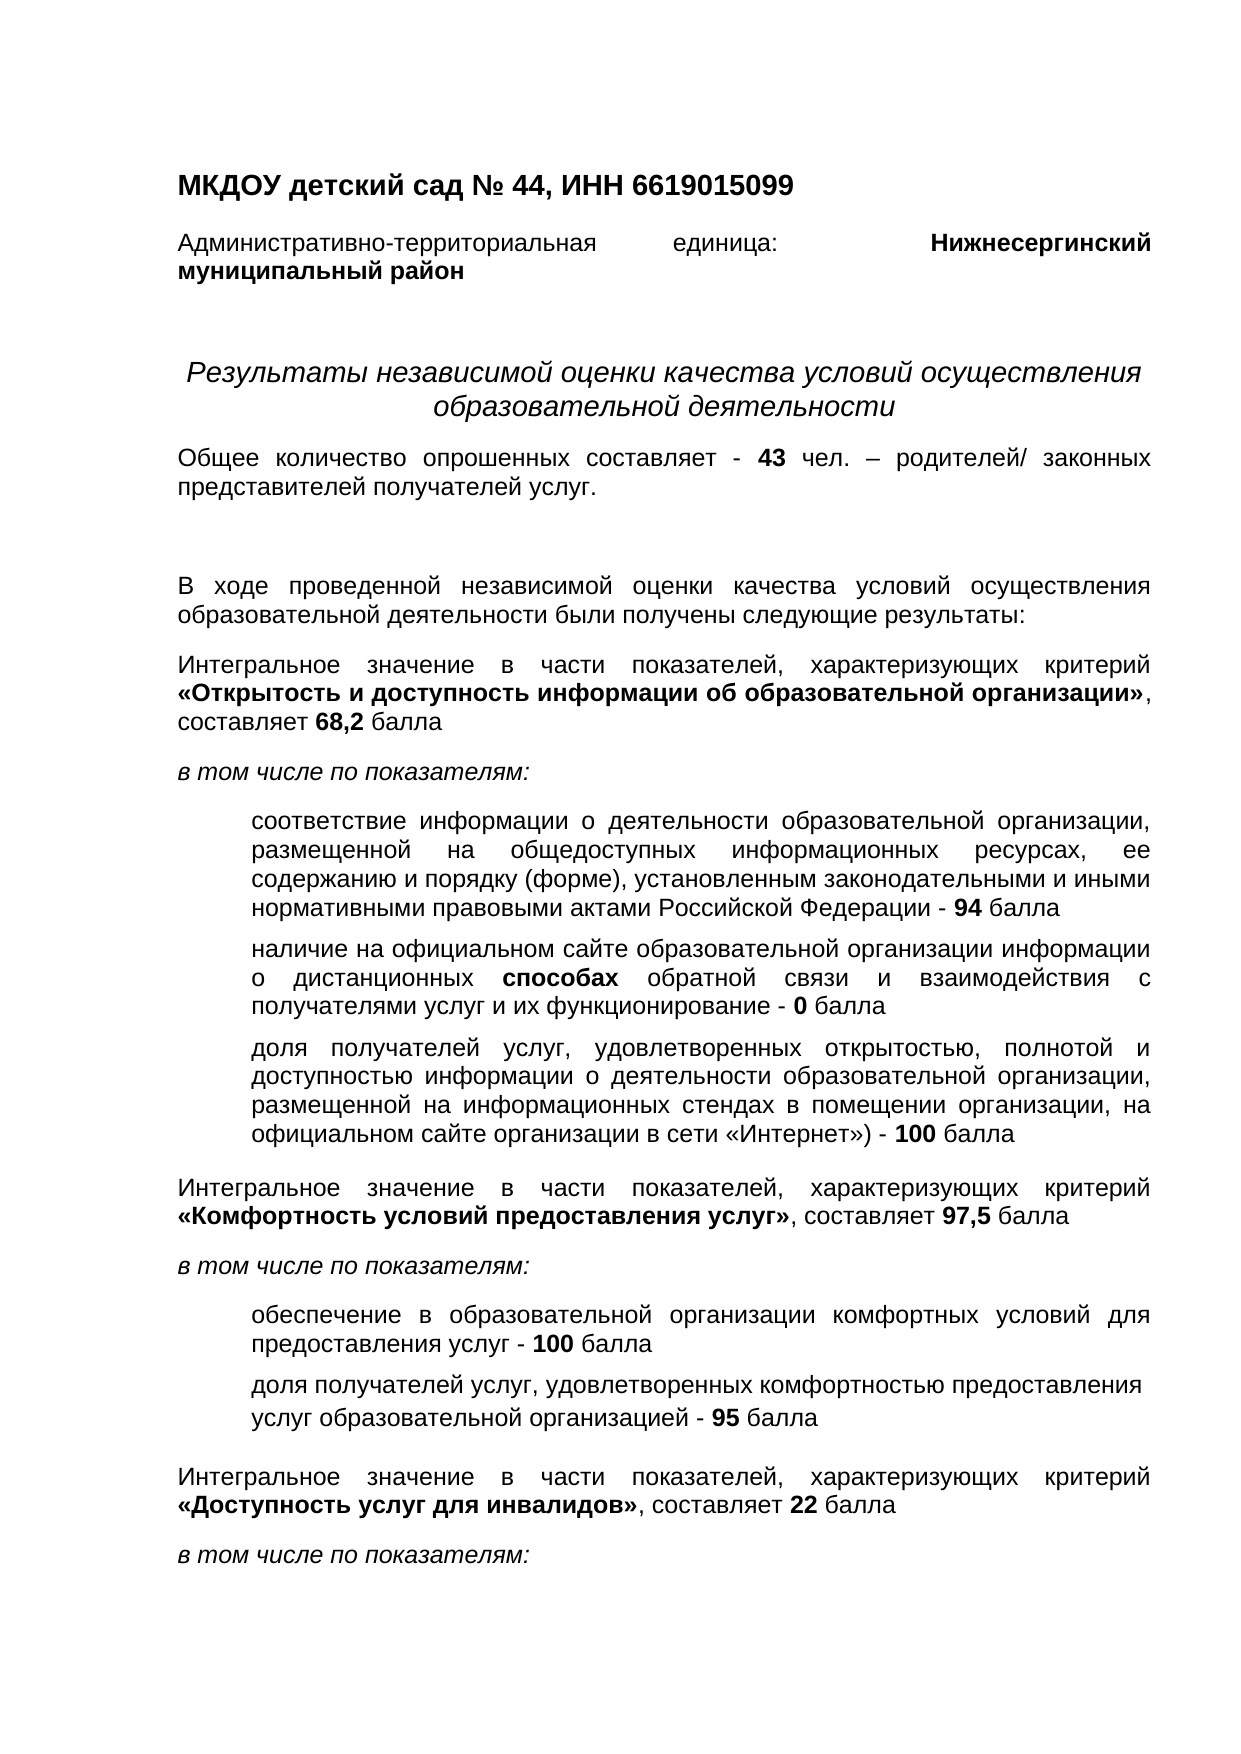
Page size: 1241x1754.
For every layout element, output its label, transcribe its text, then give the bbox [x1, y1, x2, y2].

subtitle МКДОУ детский сад № 44, ИНН 6619015099 [177, 168, 1152, 202]
text Результаты независимой оценки качества условий осуществления образовательной деятельности [177, 355, 1152, 422]
text В ходе проведенной независимой оценки качества условий осуществления образовательной деятельности были получены следующие результаты: [177, 571, 1152, 629]
text доля получателей услуг, удовлетворенных открытостью, полнотой и доступностью информации о деятельности образовательной организации, размещенной на информационных стендах в помещении организации, на официальном сайте организации в сети «Интернет») - 100 балла [251, 1032, 1152, 1147]
text доля получателей услуг, удовлетворенных комфортностью предоставления услуг образовательной организацией - 95 балла [251, 1370, 1152, 1432]
text наличие на официальном сайте образовательной организации информации о дистанционных способах обратной связи и взаимодействия с получателями услуг и их функционирование - 0 балла [251, 934, 1152, 1020]
text Интегральное значение в части показателей, характеризующих критерий «Комфортность условий предоставления услуг», составляет 97,5 балла [177, 1172, 1152, 1230]
text обеспечение в образовательной организации комфортных условий для предоставления услуг - 100 балла [251, 1300, 1152, 1358]
text соответствие информации о деятельности образовательной организации, размещенной на общедоступных информационных ресурсах, ее содержанию и порядку (форме), установленным законодательными и иными нормативными правовыми актами Российской Федерации - 94 балла [251, 806, 1152, 921]
text в том числе по показателям: [177, 757, 1152, 785]
text в том числе по показателям: [177, 1540, 1152, 1568]
text Административно-территориальная единица: Нижнесергинский муниципальный район [177, 227, 1152, 285]
text в том числе по показателям: [177, 1251, 1152, 1279]
text Общее количество опрошенных составляет - 43 чел. – родителей/ законных представителей получателей услуг. [177, 443, 1152, 501]
text Интегральное значение в части показателей, характеризующих критерий «Доступность услуг для инвалидов», составляет 22 балла [177, 1461, 1152, 1519]
text Интегральное значение в части показателей, характеризующих критерий «Открытость и доступность информации об образовательной организации», составляет 68,2 балла [177, 649, 1152, 736]
